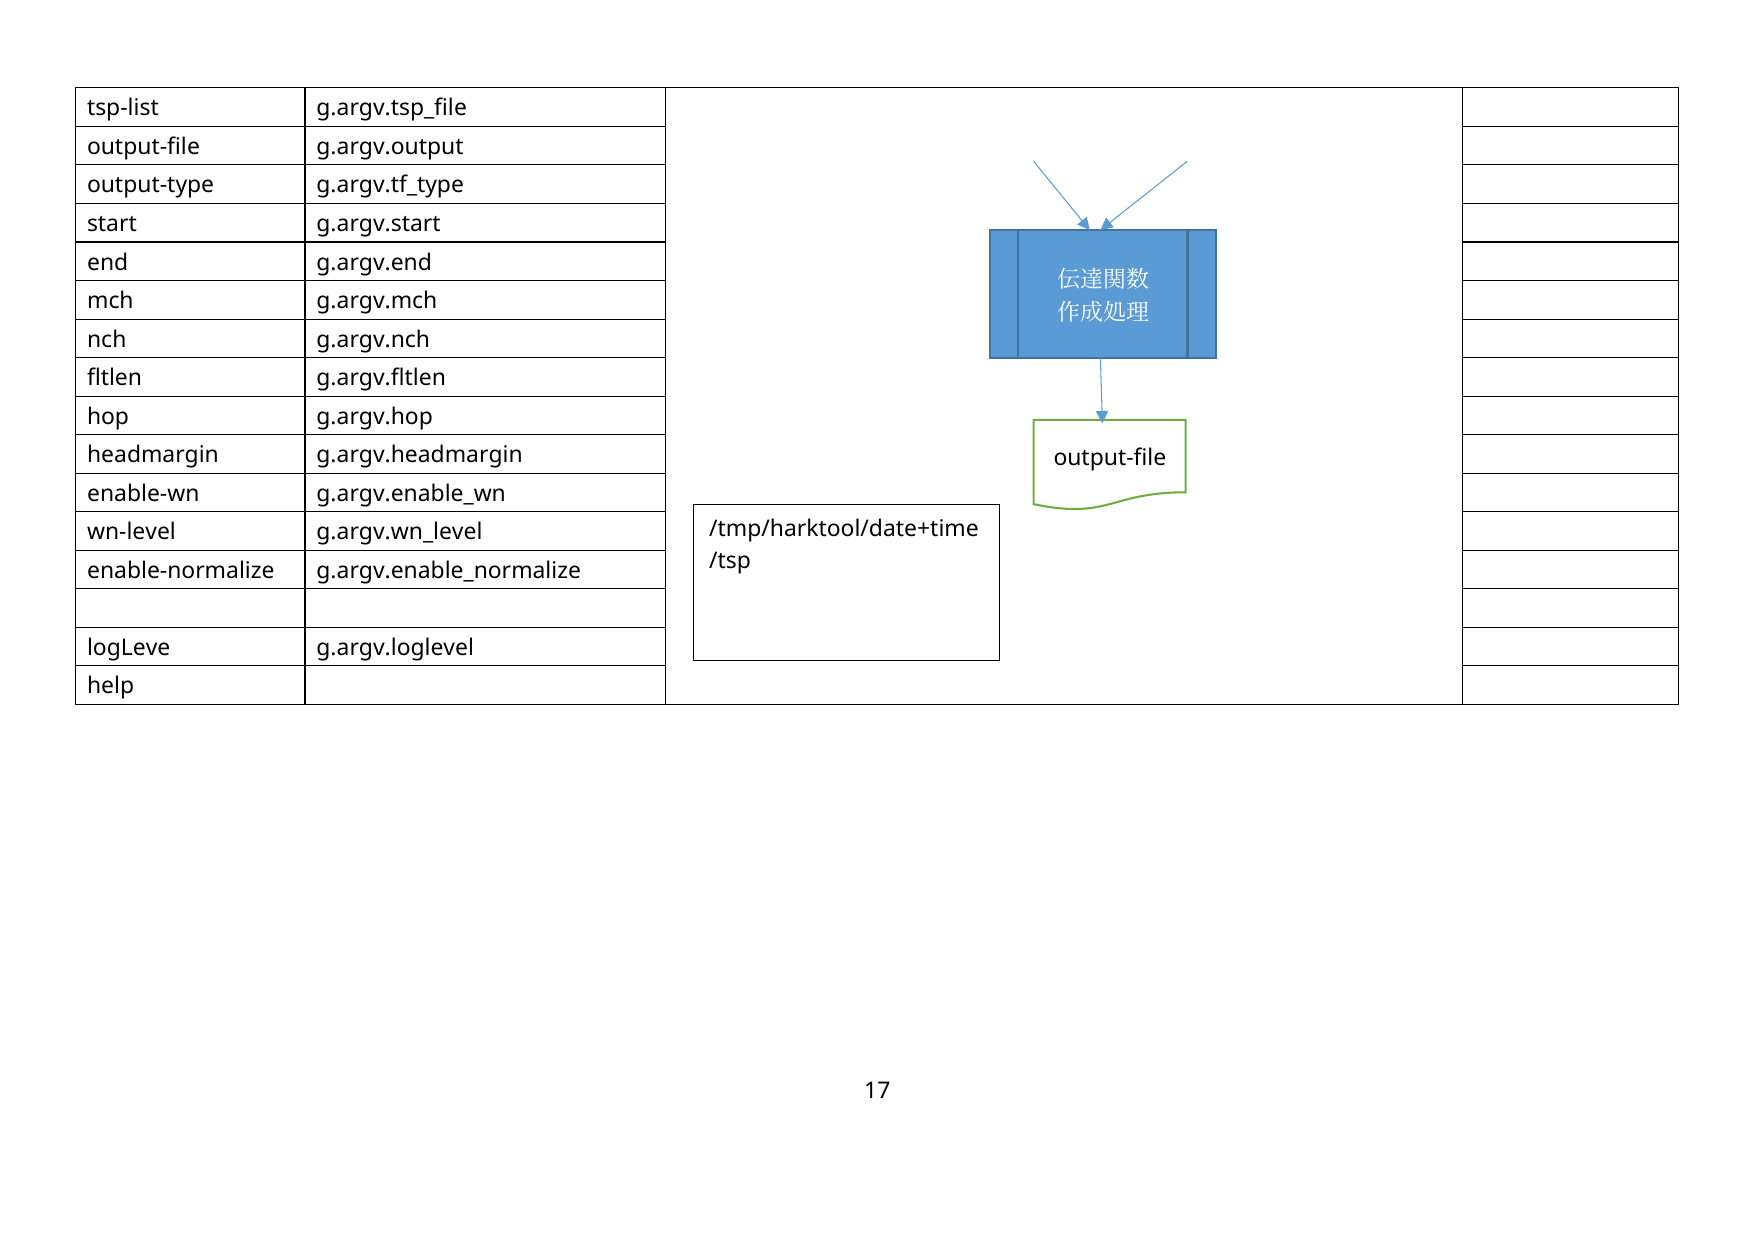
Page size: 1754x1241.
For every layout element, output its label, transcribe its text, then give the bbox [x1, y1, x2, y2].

table_cell [76, 589, 304, 627]
table_cell [1463, 589, 1678, 627]
table_cell mch [76, 281, 304, 318]
table_cell [1463, 397, 1678, 434]
table_cell [1463, 281, 1678, 318]
table_cell g.argv.fltlen [306, 358, 665, 396]
table_cell [1463, 474, 1678, 511]
table_cell fltlen [76, 358, 304, 396]
table_cell nch [76, 320, 304, 357]
table_cell output-file [76, 127, 304, 164]
table_cell g.argv.loglevel [306, 628, 665, 665]
table_cell [1463, 127, 1678, 164]
table_cell [1463, 435, 1678, 473]
table_cell [1463, 358, 1678, 396]
table_cell g.argv.enable_wn [306, 474, 665, 511]
table_cell [1463, 512, 1678, 550]
table_cell g.argv.start [306, 204, 665, 241]
table_cell start [76, 204, 304, 241]
table_cell g.argv.hop [306, 397, 665, 434]
table_cell [306, 666, 665, 704]
table_cell logLeve [76, 628, 304, 665]
table_cell g.argv.tsp_file [306, 88, 665, 126]
table_cell [1463, 165, 1678, 203]
table_cell end [76, 243, 304, 280]
table_cell hop [76, 397, 304, 434]
table_cell wn-level [76, 512, 304, 550]
table_cell tsp-list [76, 88, 304, 126]
table_cell [1463, 320, 1678, 357]
table_cell g.argv.mch [306, 281, 665, 318]
table_cell help [76, 666, 304, 704]
table_cell [1463, 243, 1678, 280]
table_cell g.argv.tf_type [306, 165, 665, 203]
table_cell g.argv.end [306, 243, 665, 280]
table_cell g.argv.nch [306, 320, 665, 357]
table_cell output-type [76, 165, 304, 203]
table_cell [1463, 666, 1678, 704]
table_cell enable-wn [76, 474, 304, 511]
table_cell headmargin [76, 435, 304, 473]
table_cell g.argv.enable_normalize [306, 551, 665, 588]
table_cell g.argv.wn_level [306, 512, 665, 550]
table_cell [1463, 628, 1678, 665]
table_cell [1463, 551, 1678, 588]
table_cell g.argv.headmargin [306, 435, 665, 473]
table_cell [1463, 88, 1678, 126]
table_cell g.argv.output [306, 127, 665, 164]
table_cell [1463, 204, 1678, 241]
table_cell [306, 589, 665, 627]
table_cell enable-normalize [76, 551, 304, 588]
